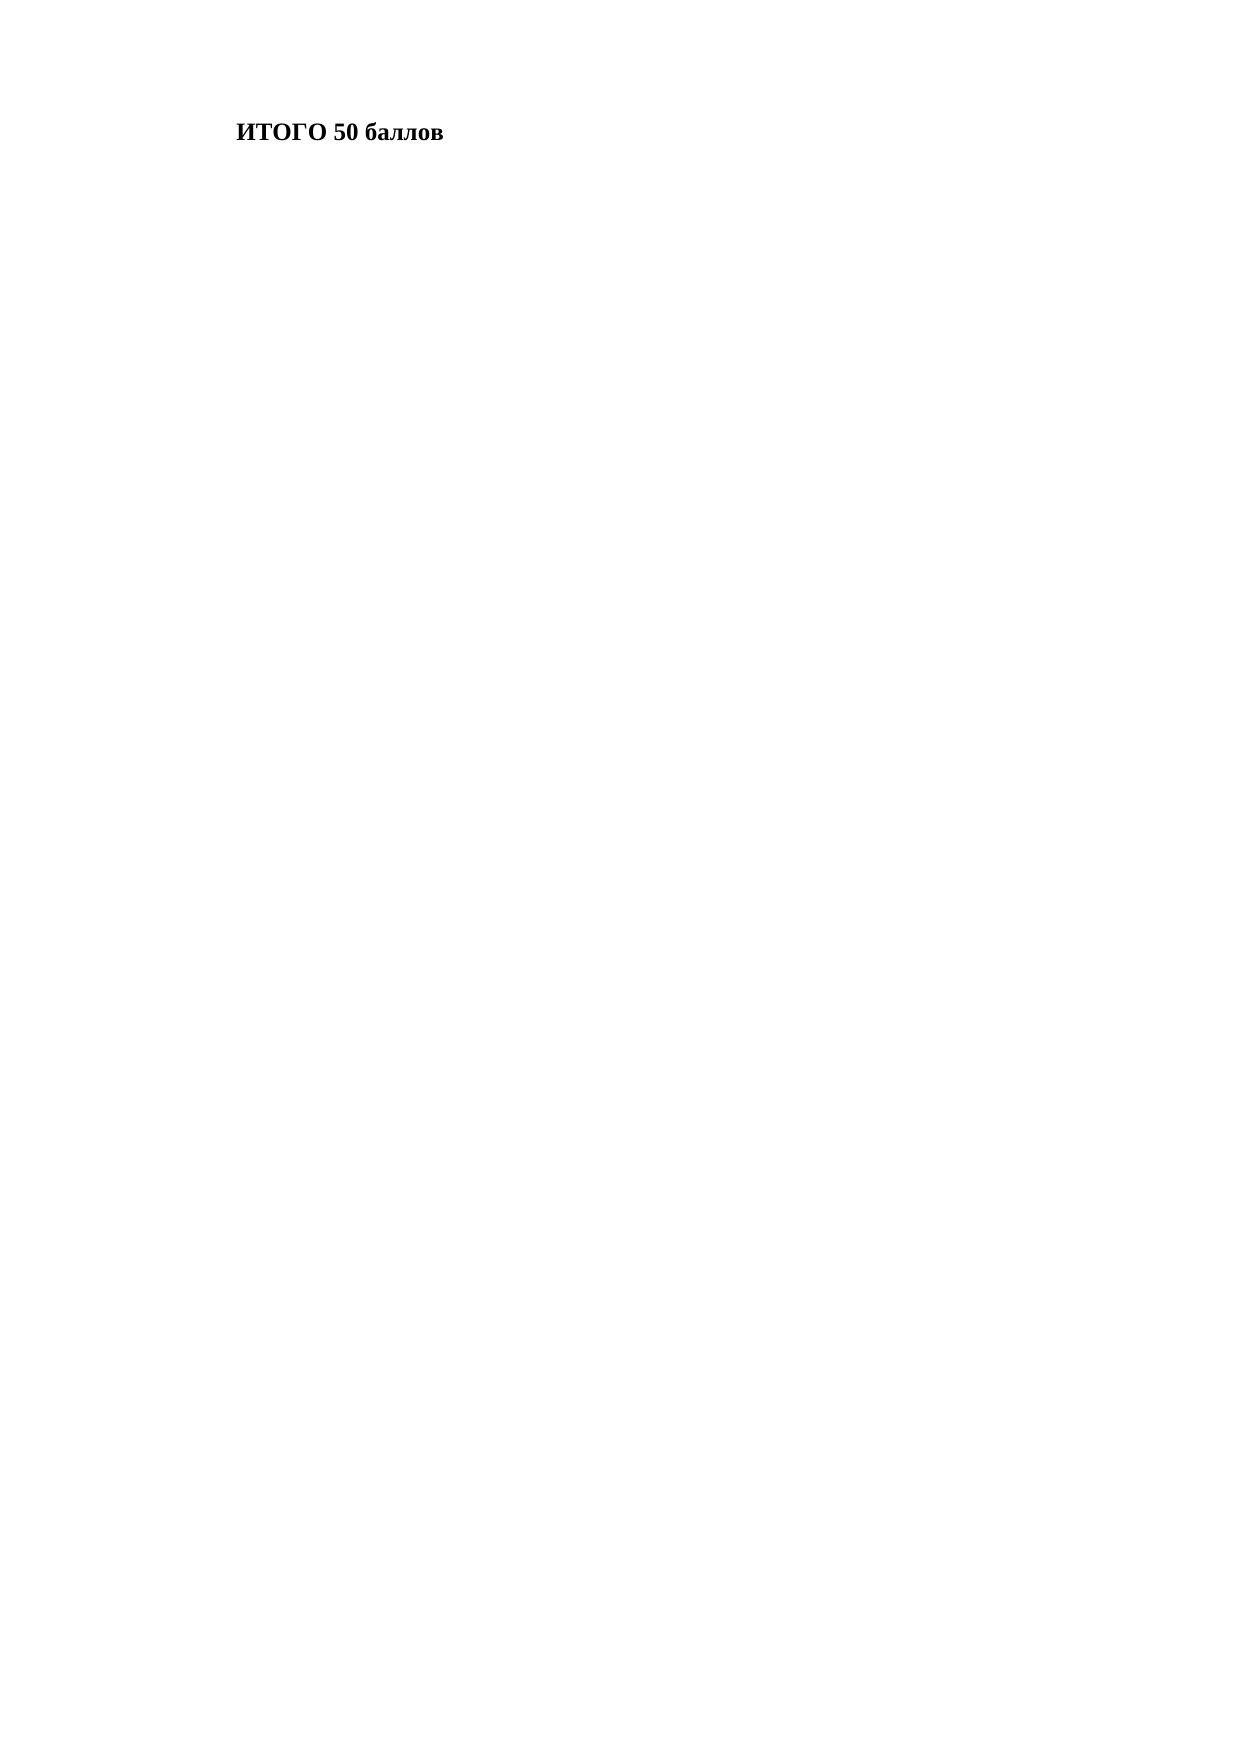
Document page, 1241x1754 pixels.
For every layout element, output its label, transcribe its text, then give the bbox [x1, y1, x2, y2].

text ИТОГО 50 баллов [177, 117, 1152, 146]
